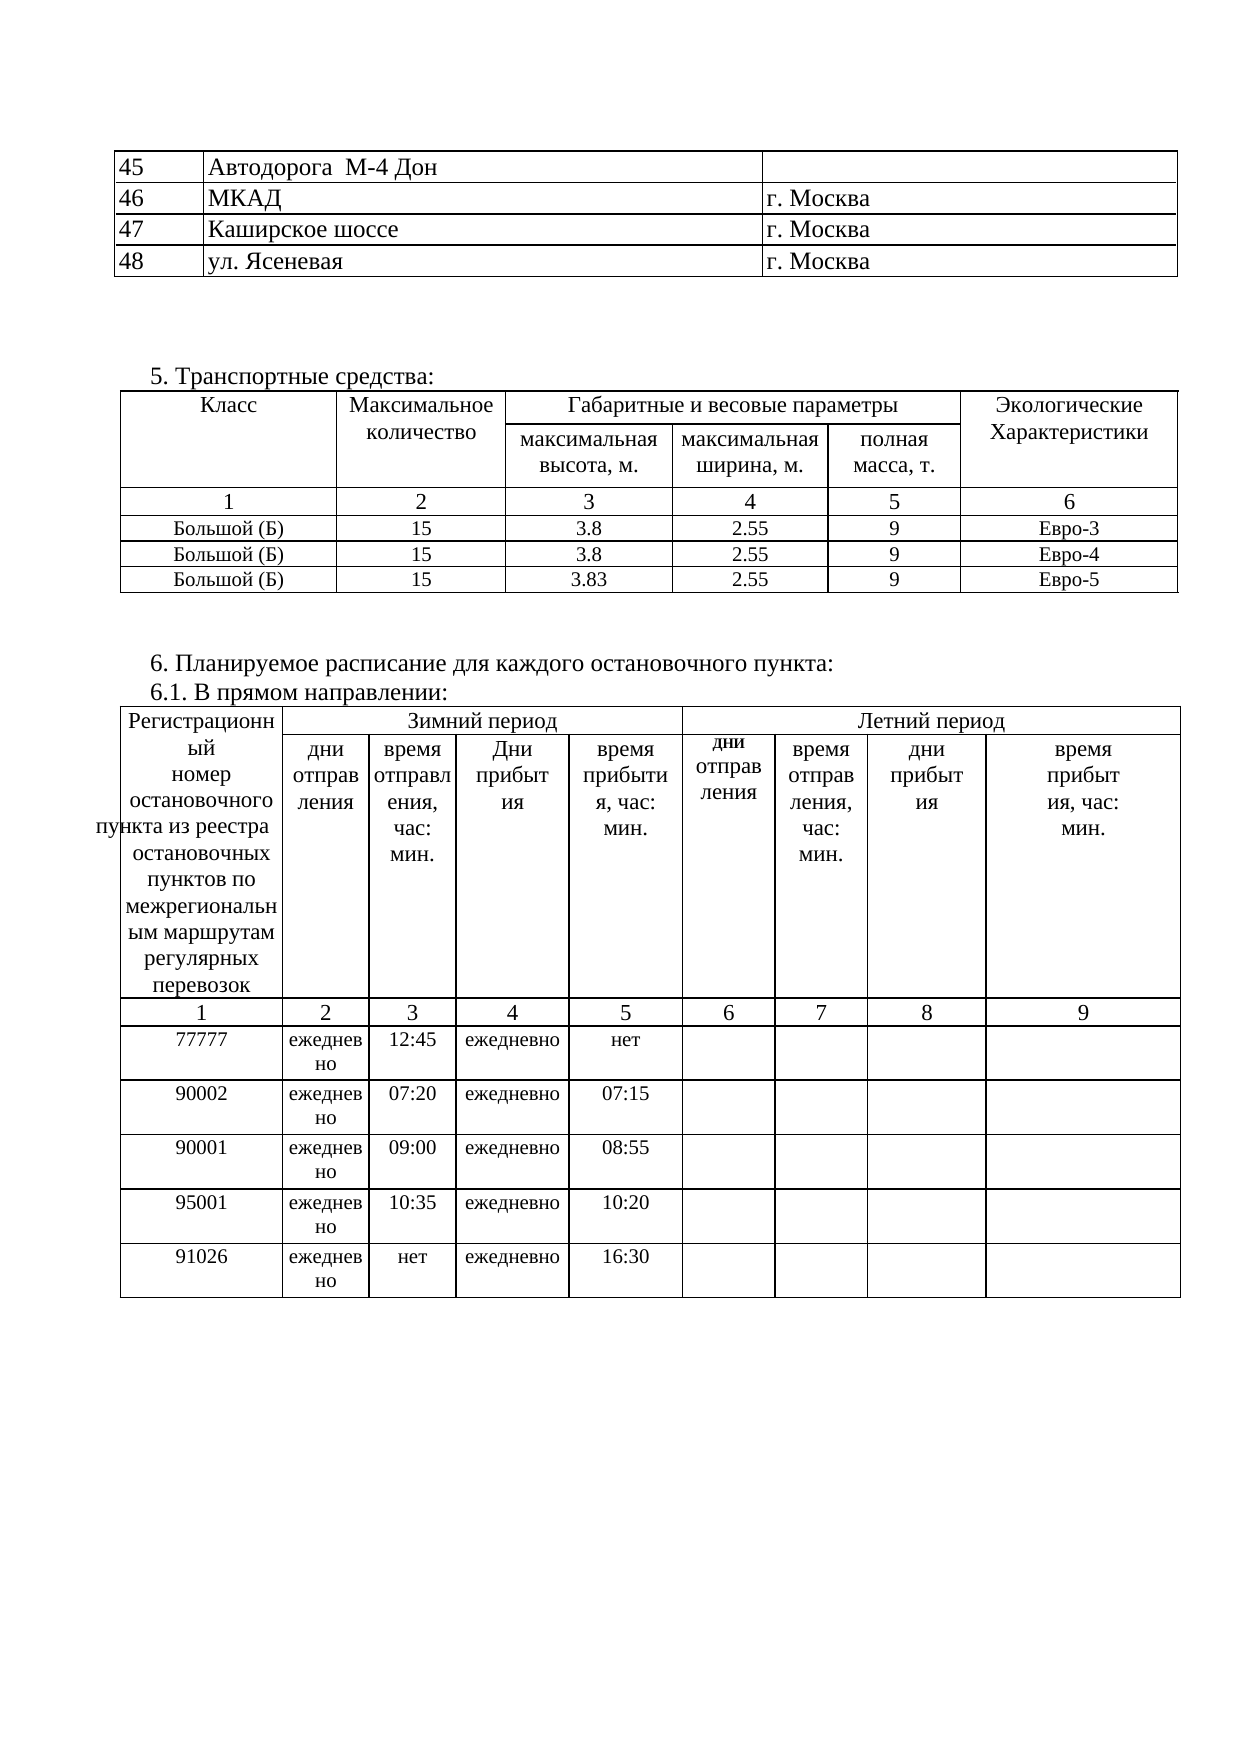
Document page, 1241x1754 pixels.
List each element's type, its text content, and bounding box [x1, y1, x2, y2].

table_cell [776, 1244, 867, 1297]
table_cell 10:35 [370, 1190, 455, 1242]
table_header Максимальное количество [337, 392, 505, 487]
table_cell [683, 1190, 774, 1242]
table_cell максимальная ширина, м. [673, 425, 827, 487]
table_cell 3.83 [506, 567, 672, 591]
table_cell время отправл ения, час: мин. [370, 735, 455, 997]
table_cell 9 [829, 542, 960, 566]
table_cell 15 [337, 516, 505, 540]
table_cell [987, 1244, 1180, 1297]
table_cell дни прибыт ия [868, 735, 985, 997]
table_cell [868, 1027, 985, 1079]
table_cell ул. Ясеневая [204, 246, 762, 276]
table_cell 77777 [121, 1027, 282, 1079]
table_cell [776, 1135, 867, 1188]
table_cell Большой (Б) [121, 542, 336, 566]
table_cell 4 [457, 999, 568, 1025]
table_cell [868, 1244, 985, 1297]
table_cell 91026 [121, 1244, 282, 1297]
table_cell 15 [337, 542, 505, 566]
table_cell 45 [115, 152, 203, 181]
table_cell 1 [121, 999, 282, 1025]
table_cell 6 [683, 999, 774, 1025]
table_cell 07:20 [370, 1081, 455, 1134]
table_header Экологические Характеристики [961, 392, 1177, 487]
table_cell [868, 1135, 985, 1188]
table_cell [683, 1027, 774, 1079]
table_cell г. Москва [763, 181, 1177, 213]
table_cell ежедневно [457, 1081, 568, 1134]
table_cell нет [570, 1027, 682, 1079]
table_cell полная масса, т. [829, 425, 960, 487]
table_cell 2 [337, 488, 505, 514]
table_cell время прибыт ия, час: мин. [987, 735, 1180, 997]
table_cell Каширское шоссе [204, 215, 762, 244]
table_cell Дни прибыт ия [457, 735, 568, 997]
table_cell 6 [961, 488, 1177, 514]
text 6. Планируемое расписание для каждого остановочного пункта: [150, 648, 1090, 677]
table_cell [776, 1081, 867, 1134]
table_cell 47 [115, 214, 203, 244]
table_cell 9 [987, 999, 1180, 1025]
table_cell 16:30 [570, 1244, 682, 1297]
table_cell 95001 [121, 1190, 282, 1242]
table_cell Большой (Б) [121, 567, 336, 591]
table_cell 2.55 [673, 567, 827, 591]
table_cell время отправ ления, час: мин. [776, 735, 867, 997]
table_cell [987, 1190, 1180, 1242]
table_cell ежедневно [283, 1135, 368, 1188]
table_cell максимальная высота, м. [506, 425, 672, 487]
table_header Класс [121, 392, 336, 487]
table_cell ежедневно [283, 1190, 368, 1242]
table_cell г. Москва [763, 244, 1177, 276]
table_cell [763, 152, 1177, 181]
table_cell 2 [283, 999, 368, 1025]
table_cell 3.8 [506, 516, 672, 540]
table_cell 90001 [121, 1135, 282, 1188]
table_cell 5 [570, 999, 682, 1025]
table_cell г. Москва [763, 213, 1177, 244]
table_cell 2.55 [673, 542, 827, 566]
table_cell 90002 [121, 1081, 282, 1134]
table_header Зимний период [283, 707, 682, 733]
table_cell 10:20 [570, 1190, 682, 1242]
table_cell дни отправ ления [283, 735, 368, 997]
table_cell 09:00 [370, 1135, 455, 1188]
table_cell ДНИ отправ ления [683, 735, 774, 997]
table_cell [868, 1190, 985, 1242]
table_cell Евро-3 [961, 516, 1177, 540]
table_cell 07:15 [570, 1081, 682, 1134]
table_cell Автодорога М-4 Дон [204, 152, 762, 181]
table_cell 7 [776, 999, 867, 1025]
table_cell 2.55 [673, 516, 827, 540]
table_cell 48 [115, 245, 203, 276]
table_cell ежедневно [457, 1190, 568, 1242]
table_cell Большой (Б) [121, 516, 336, 540]
table_cell 5 [829, 488, 960, 514]
table_cell [987, 1081, 1180, 1134]
table_cell 9 [829, 516, 960, 540]
table_header Габаритные и весовые параметры [506, 392, 960, 423]
table_cell 3.8 [506, 542, 672, 566]
table_cell Евро-5 [961, 567, 1177, 591]
table_header Регистрационный номер остановочного пункта из реестра остановочных пунктов по межрегиональным маршрутам регулярных перевозок [121, 707, 282, 997]
table_header Летний период [683, 707, 1180, 733]
table_cell 9 [829, 567, 960, 591]
table_cell ежедневно [283, 1244, 368, 1297]
table_cell ежедневно [283, 1027, 368, 1079]
table_cell 3 [370, 999, 455, 1025]
table_cell 8 [868, 999, 985, 1025]
text 5. Транспортные средства: [150, 361, 1090, 390]
table_cell [776, 1190, 867, 1242]
text 6.1. В прямом направлении: [150, 677, 1090, 706]
table_cell [987, 1135, 1180, 1188]
table_cell [683, 1081, 774, 1134]
table_cell ежедневно [457, 1135, 568, 1188]
table_cell ежедневно [457, 1244, 568, 1297]
table_cell 15 [337, 567, 505, 591]
table_cell [776, 1027, 867, 1079]
table_cell 4 [673, 488, 827, 514]
table_cell ежедневно [283, 1081, 368, 1134]
table_cell 3 [506, 488, 672, 514]
table_cell [868, 1081, 985, 1134]
table_cell МКАД [204, 183, 762, 213]
table_cell [683, 1135, 774, 1188]
table_cell 46 [115, 183, 203, 213]
table_cell Евро-4 [961, 542, 1177, 566]
table_cell ежедневно [457, 1027, 568, 1079]
table_cell [683, 1244, 774, 1297]
table_cell 12:45 [370, 1027, 455, 1079]
table_cell время прибыти я, час: мин. [570, 735, 682, 997]
table_cell 1 [121, 488, 336, 514]
table_cell [987, 1027, 1180, 1079]
table_cell 08:55 [570, 1135, 682, 1188]
table_cell нет [370, 1244, 455, 1297]
